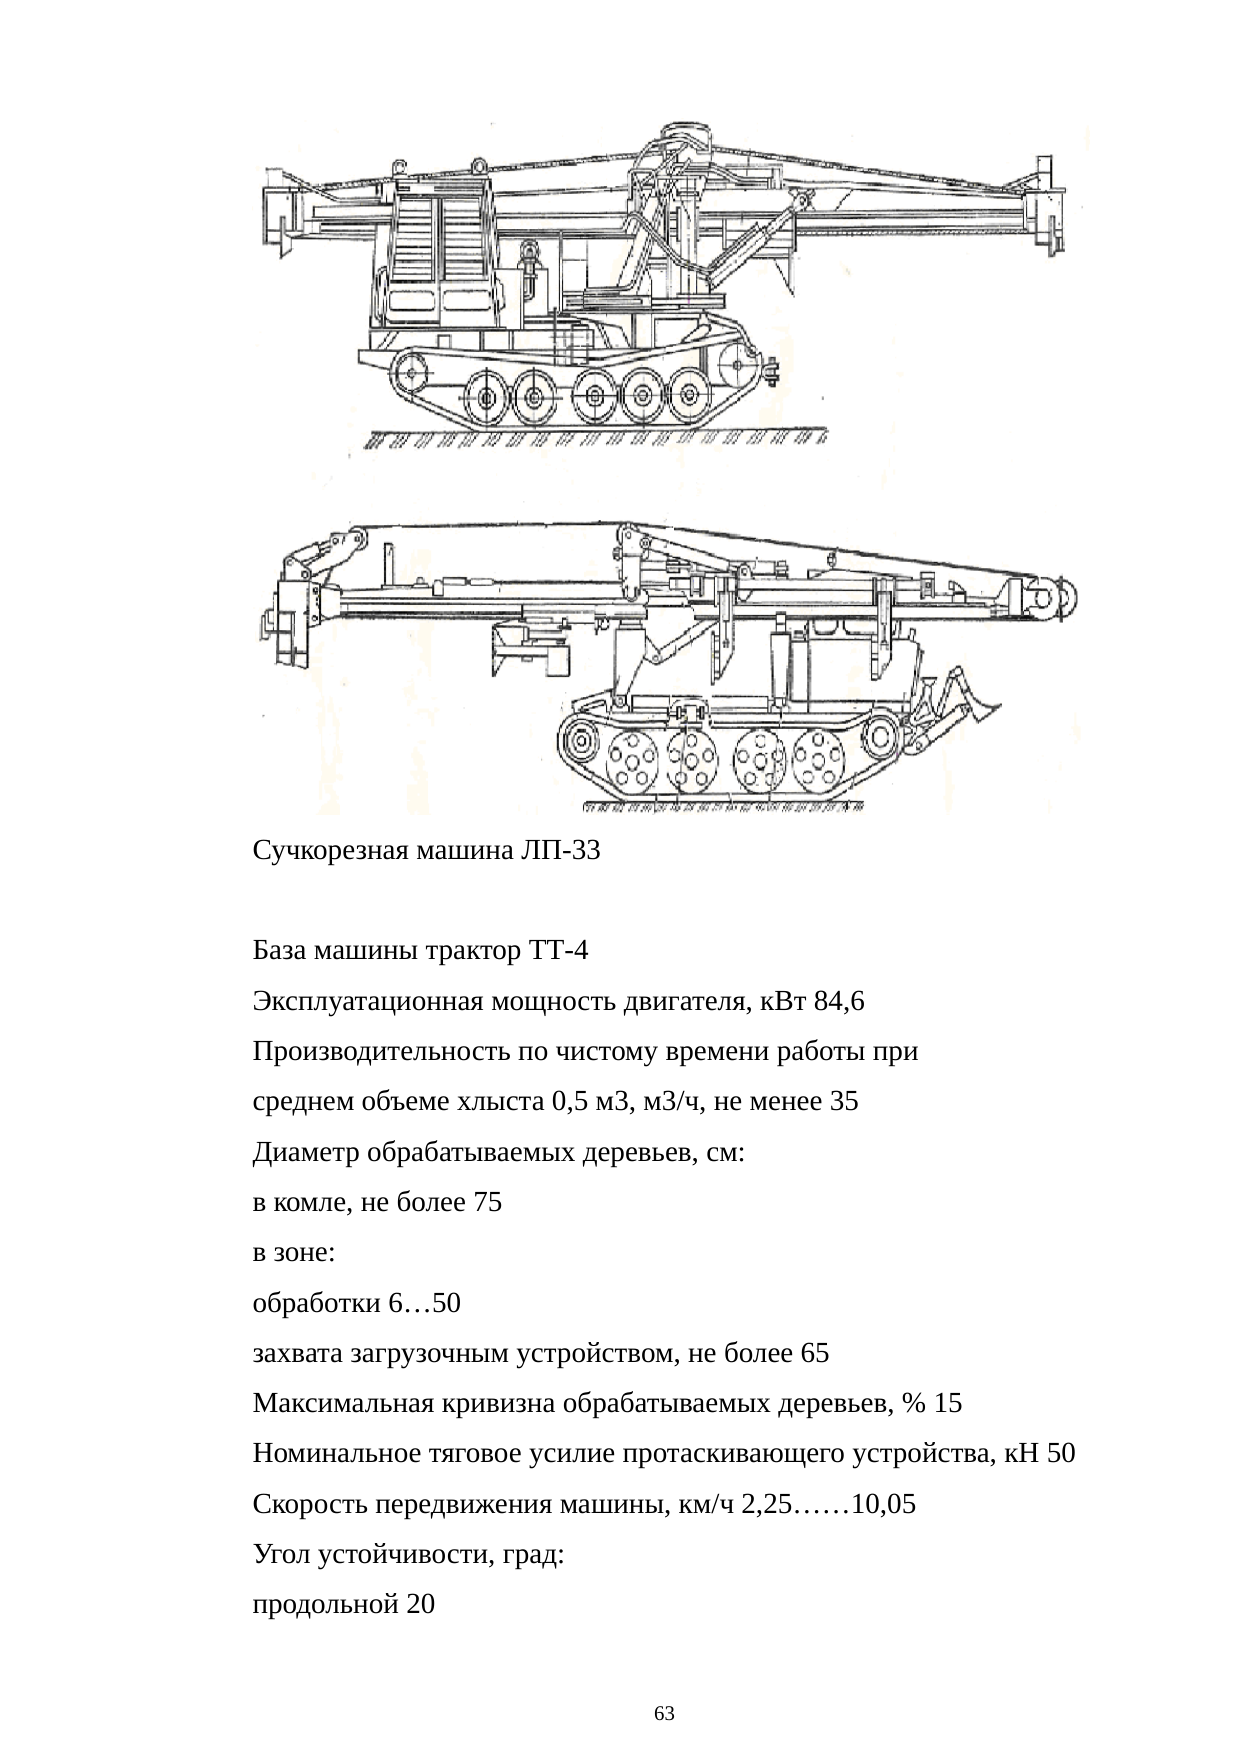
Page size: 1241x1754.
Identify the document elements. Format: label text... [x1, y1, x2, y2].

text Максимальная кривизна обрабатываемых деревьев, % 15 [177, 1385, 1152, 1419]
text в зоне: [177, 1234, 1152, 1268]
picture [252, 118, 1090, 815]
text Сучкорезная машина ЛП-33 [177, 832, 1152, 865]
text База машины трактор ТТ-4 [177, 932, 1152, 966]
text Скорость передвижения машины, км/ч 2,25……10,05 [177, 1486, 1152, 1519]
text захвата загрузочным устройством, не более 65 [177, 1335, 1152, 1368]
text обработки 6…50 [177, 1285, 1152, 1318]
text среднем объеме хлыста , м3/ч, не менее 35 [177, 1083, 1152, 1117]
text Диаметр обрабатываемых деревьев, см: [177, 1134, 1152, 1167]
text Угол устойчивости, град: [177, 1536, 1152, 1570]
text Производительность по чистому времени работы при [177, 1033, 1152, 1067]
text Эксплуатационная мощность двигателя, кВт 84,6 [177, 983, 1152, 1016]
text Номинальное тяговое усилие протаскивающего устройства, кН 50 [177, 1436, 1152, 1469]
text продольной 20 [177, 1587, 1152, 1620]
text в комле, не более 75 [177, 1184, 1152, 1218]
